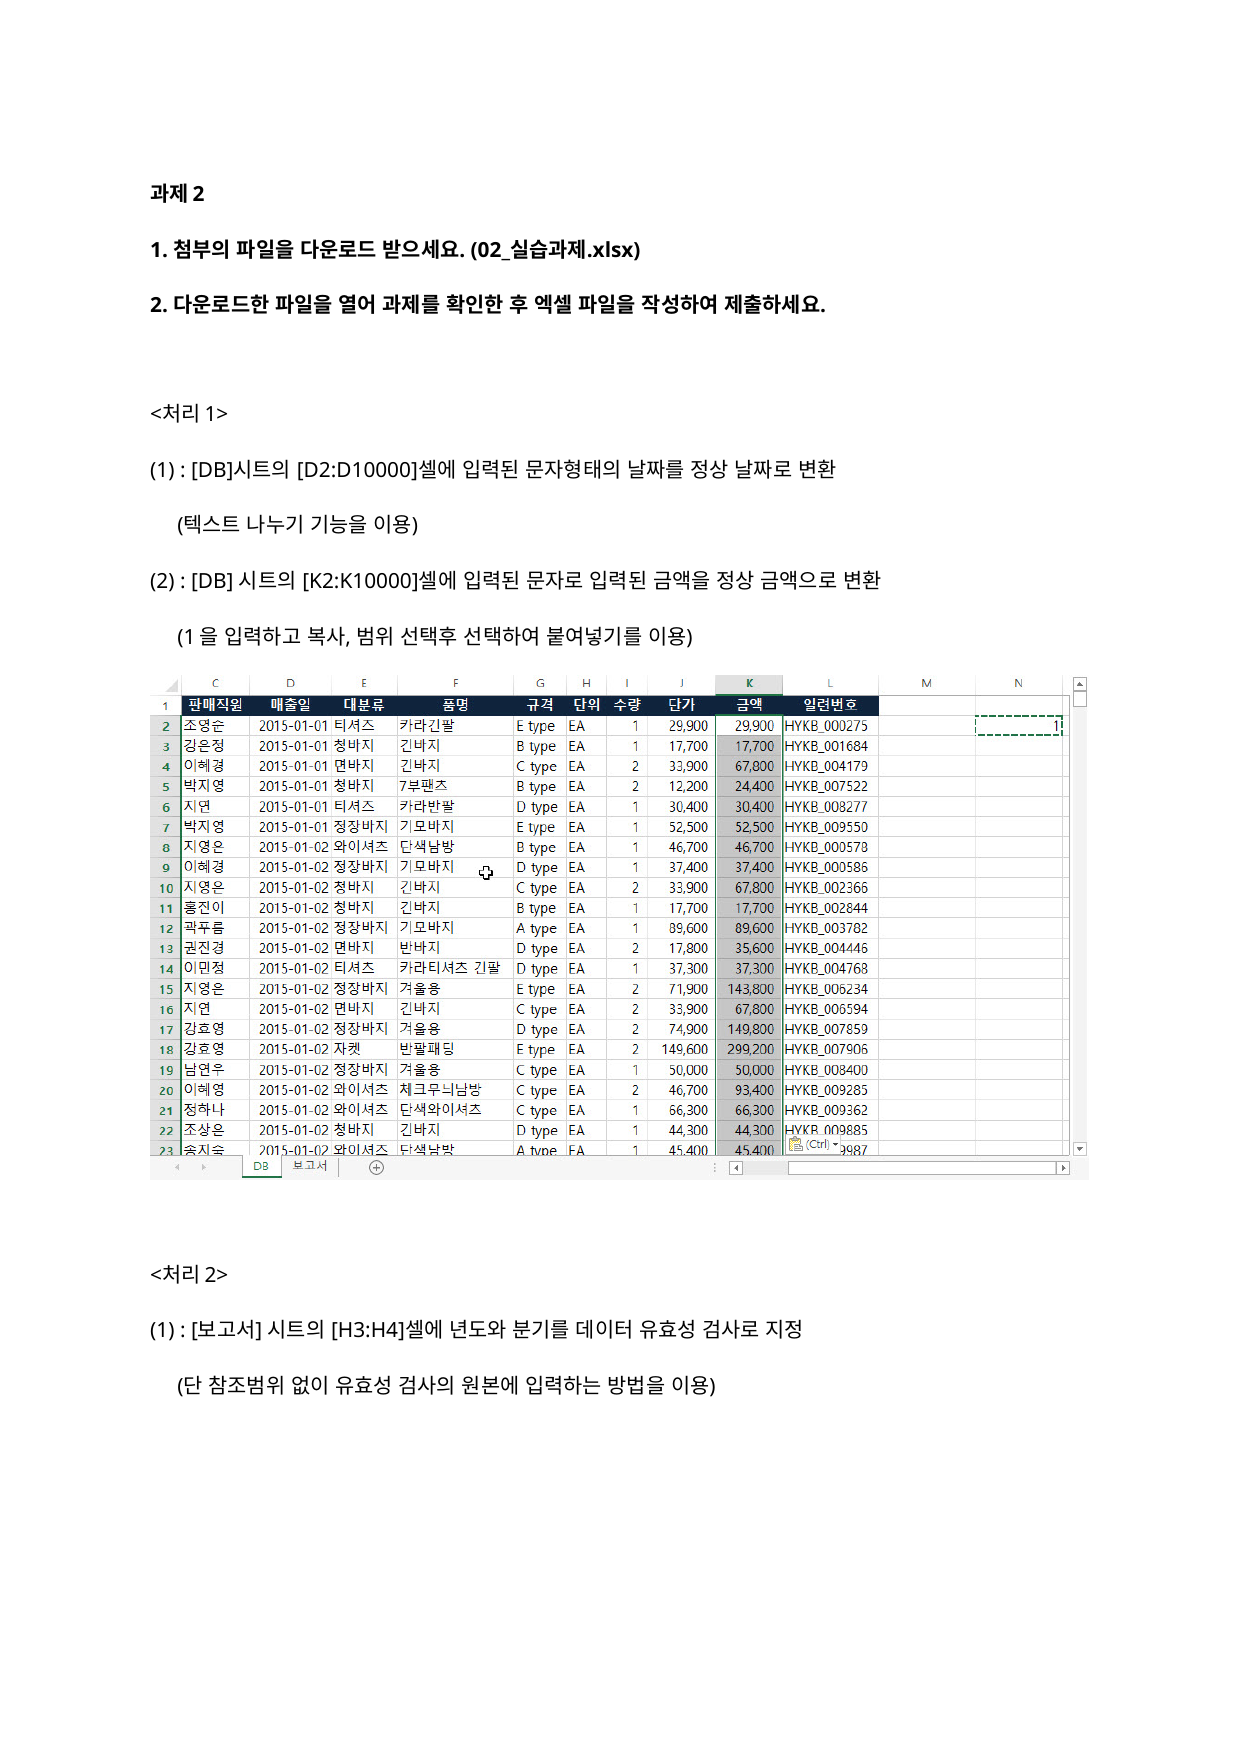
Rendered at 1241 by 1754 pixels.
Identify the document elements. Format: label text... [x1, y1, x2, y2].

text 2. 다운로드한 파일을 열어 과제를 확인한 후 엑셀 파일을 작성하여 제출하세요. [150, 288, 1090, 319]
text (2) : [DB] 시트의 [K2:K10000]셀에 입력된 문자로 입력된 금액을 정상 금액으로 변환 [150, 564, 1090, 595]
text (1을 입력하고 복사, 범위 선택후 선택하여 붙여넣기를 이용) [150, 620, 1090, 650]
text (1) : [DB]시트의 [D2:D10000]셀에 입력된 문자형태의 날짜를 정상 날짜로 변환 [150, 453, 1090, 483]
text <처리1> [150, 397, 1090, 428]
text 과제2 [150, 177, 1090, 207]
picture [150, 675, 1089, 1180]
text (1) : [보고서] 시트의 [H3:H4]셀에 년도와 분기를 데이터 유효성 검사로 지정 [150, 1314, 1090, 1344]
text 1. 첨부의 파일을 다운로드 받으세요. (02_실습과제.xlsx) [150, 233, 1090, 263]
text <처리2> [150, 1258, 1090, 1288]
text (텍스트 나누기 기능을 이용) [150, 509, 1090, 539]
text (단 참조범위 없이 유효성 검사의 원본에 입력하는 방법을 이용) [150, 1369, 1090, 1399]
